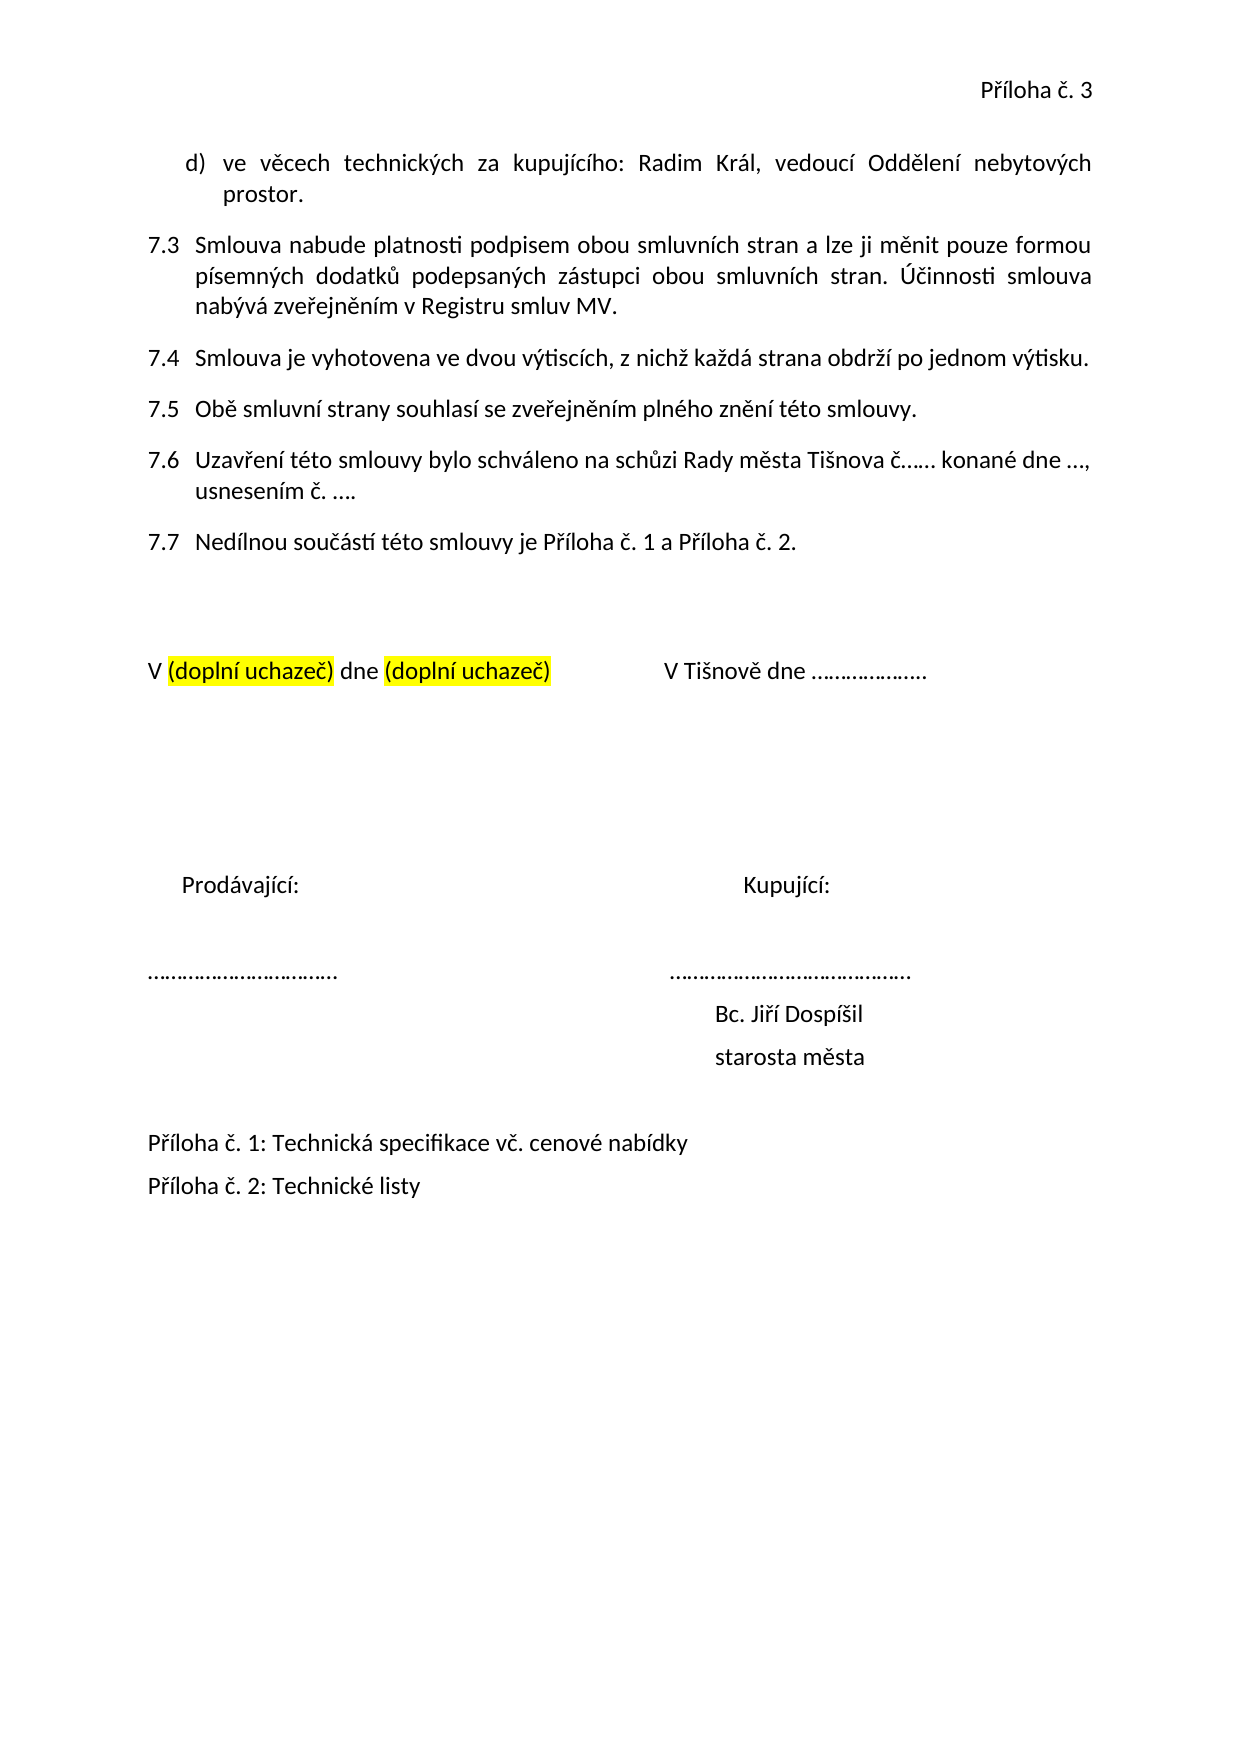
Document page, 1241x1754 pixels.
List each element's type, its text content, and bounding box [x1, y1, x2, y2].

text V (doplní uchazeč) dne (doplní uchazeč) V Tišnově dne ……………….. [551, 656, 1093, 686]
text 7.7 Nedílnou součástí této smlouvy je Příloha č. 1 a Příloha č. 2. [148, 526, 1093, 557]
text 7.6 Uzavření této smlouvy bylo schváleno na schůzi Rady města Tišnova č…… konané dne …, usnesením č. …. [148, 444, 1093, 506]
text 7.4 Smlouva je vyhotovena ve dvou výtiscích, z nichž každá strana obdrží po jednom výtisku. [148, 342, 1093, 372]
text Příloha č. 2: Technické listy [148, 1170, 1093, 1201]
text 7.3 Smlouva nabude platnosti podpisem obou smluvních stran a lze ji měnit pouze formou písemných dodatků podepsaných zástupci obou smluvních stran. Účinnosti smlouva nabývá zveřejněním v Registru smluv MV. [148, 229, 1093, 321]
list ve věcech technických za kupujícího: Radim Král, vedoucí Oddělení nebytových prostor. [185, 148, 1093, 209]
text Bc. Jiří Dospíšil [590, 998, 1093, 1028]
text starosta města [664, 1041, 1093, 1071]
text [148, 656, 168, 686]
text 7.5 Obě smluvní strany souhlasí se zveřejněním plného znění této smlouvy. [148, 393, 1093, 424]
text Prodávající: Kupující: [148, 869, 1093, 899]
text …………………………… …………………………………… [148, 955, 1093, 985]
text Příloha č. 1: Technická specifikace vč. cenové nabídky [148, 1127, 1093, 1157]
